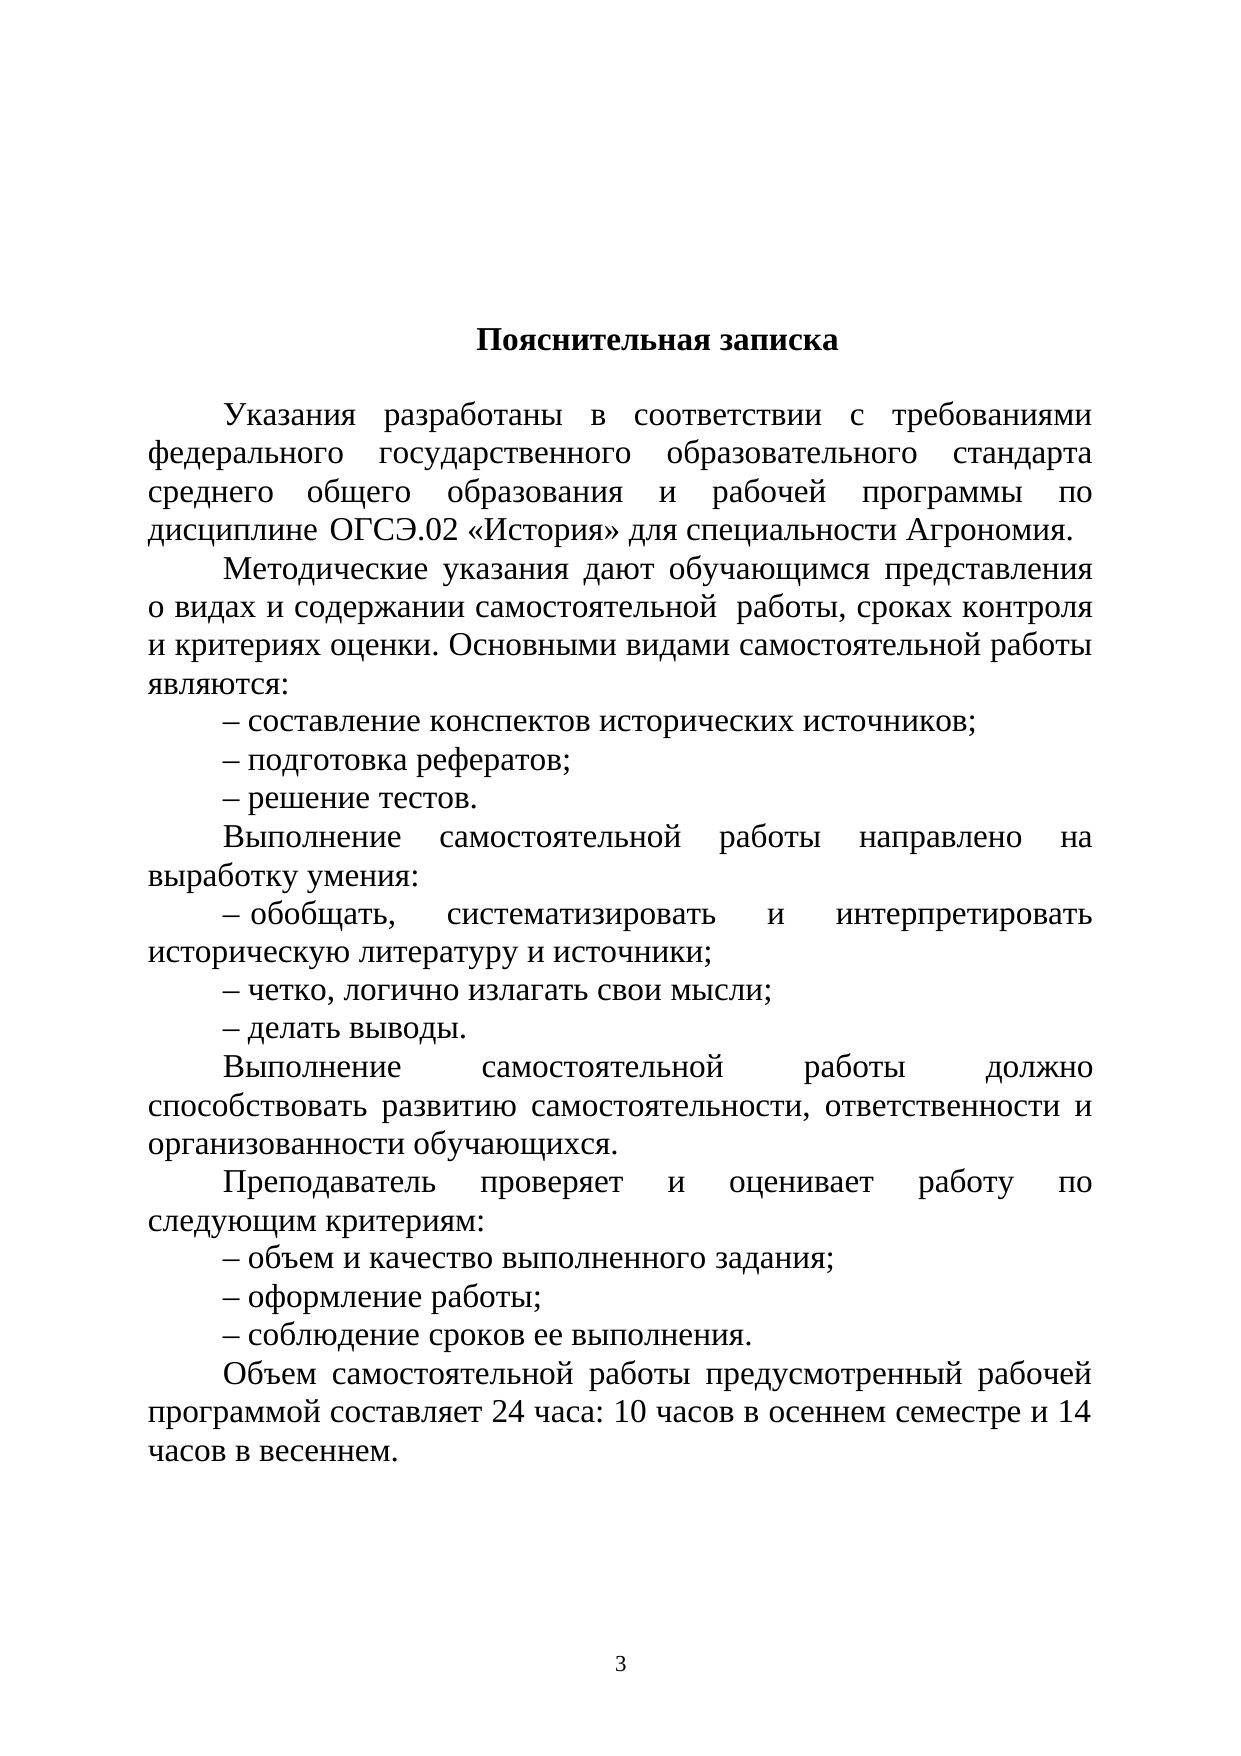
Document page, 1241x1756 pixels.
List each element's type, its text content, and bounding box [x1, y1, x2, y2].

list обобщать, систематизировать и интерпретировать историческую литературу и источники; [148, 893, 1093, 970]
text Выполнение самостоятельной работы направлено на выработку умения: [148, 816, 1093, 893]
text Преподаватель проверяет и оценивает работу по следующим критериям: [148, 1161, 1093, 1238]
list подготовка рефератов; [223, 739, 1105, 778]
list объем и качество выполненного задания; [223, 1238, 1105, 1277]
subtitle Пояснительная записка [476, 319, 1105, 357]
text Объем самостоятельной работы предусмотренный рабочей программой составляет 24 часа: 10 часов в осеннем семестре и 14 часов в весеннем. [148, 1353, 1093, 1468]
list оформление работы; [223, 1277, 1105, 1315]
text Указания разработаны в соответствии с требованиями федерального государственного образовательного стандарта среднего общего образования и рабочей программы по дисциплине ОГСЭ.02 «История» для специальности Агрономия. [148, 394, 1093, 548]
list решение тестов. [223, 778, 1105, 816]
text Выполнение самостоятельной работы должно способствовать развитию самостоятельности, ответственности и организованности обучающихся. [148, 1046, 1093, 1161]
text Методические указания дают обучающимся представления о видах и содержании самостоятельной работы, сроках контроля и критериях оценки. Основными видами самостоятельной работы являются: [148, 548, 1093, 701]
list делать выводы. [223, 1008, 1105, 1046]
list соблюдение сроков ее выполнения. [223, 1315, 1105, 1353]
list четко, логично излагать свои мысли; [223, 970, 1105, 1008]
list составление конспектов исторических источников; [223, 701, 1105, 739]
